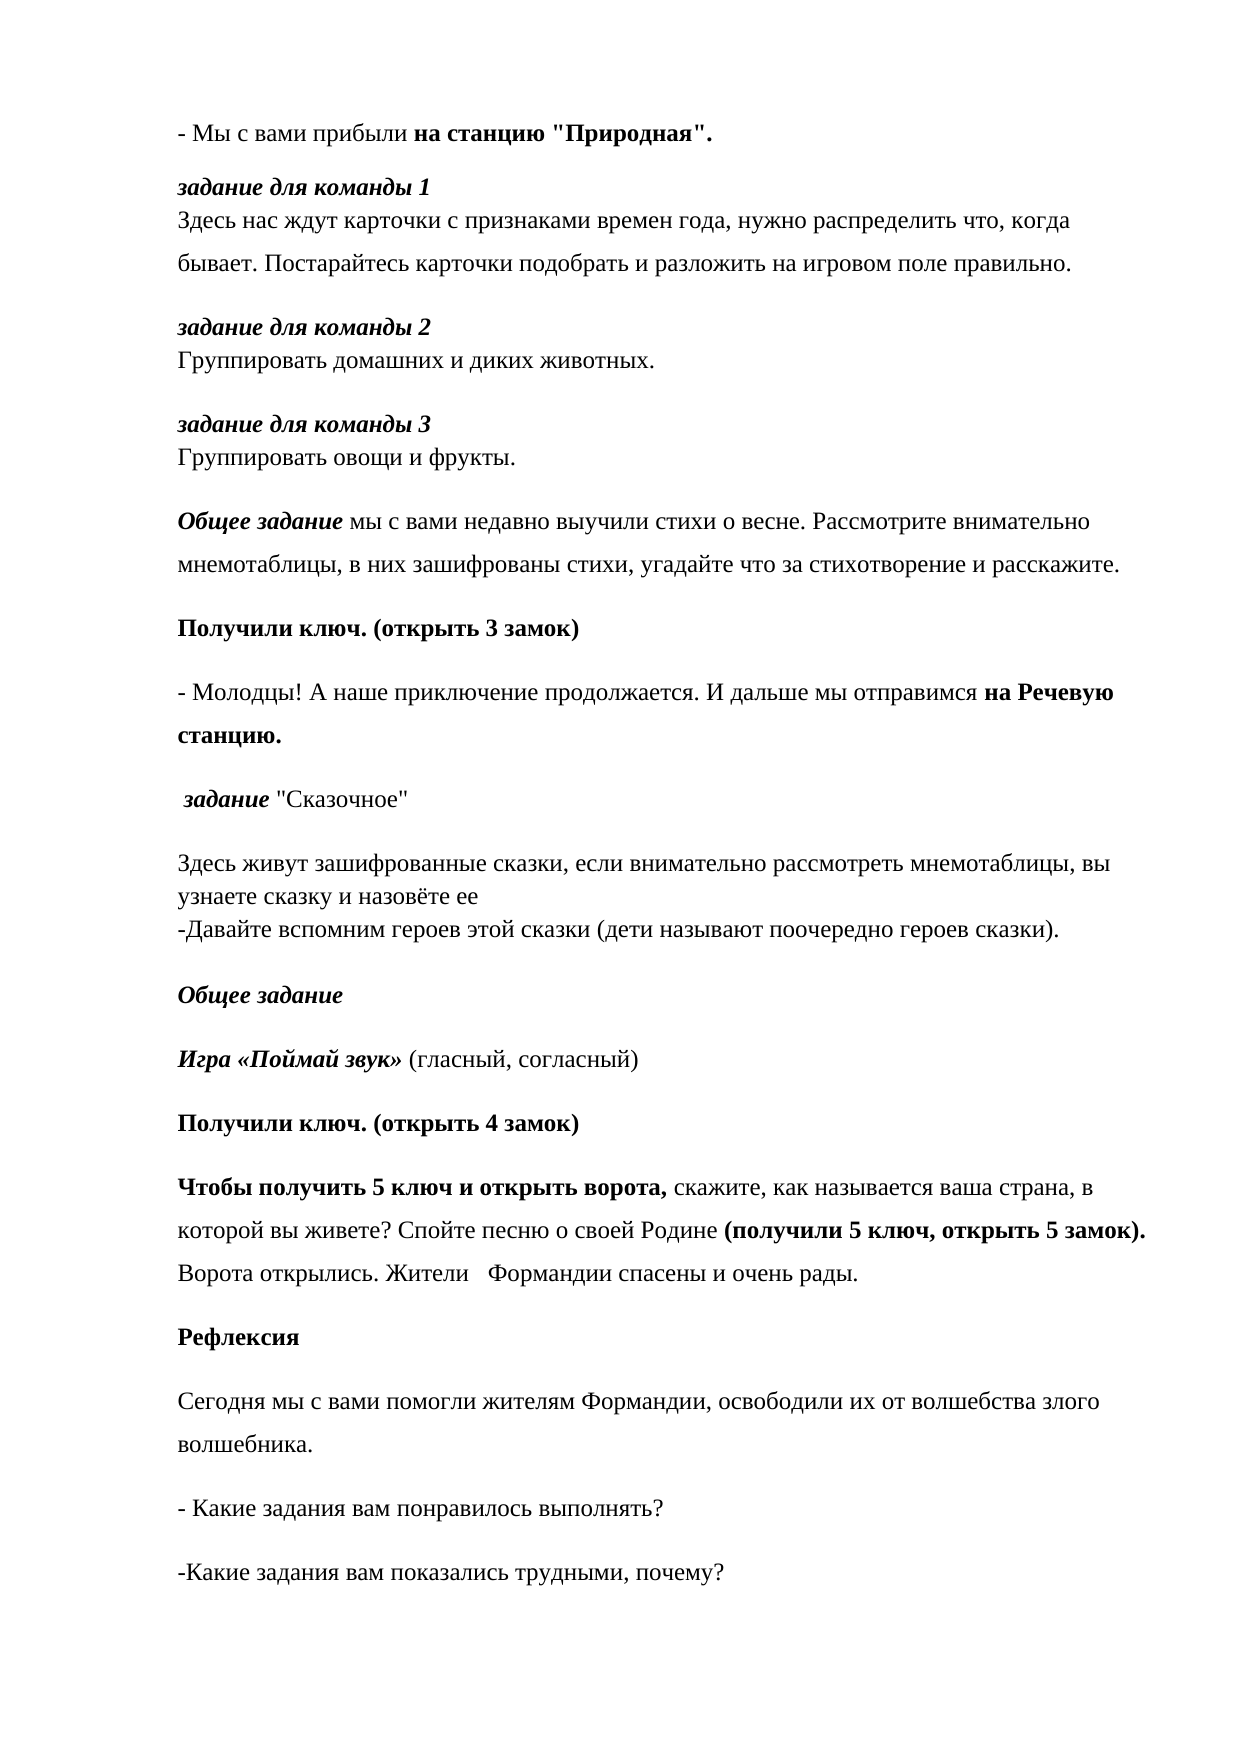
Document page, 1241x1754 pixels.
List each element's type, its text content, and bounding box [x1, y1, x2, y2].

text Сегодня мы с вами помогли жителям Формандии, освободили их от волшебства злого волшебника. [177, 1386, 1152, 1458]
text Игра «Поймай звук» (гласный, согласный) [177, 1044, 1152, 1073]
text -Давайте вспомним героев этой сказки (дети называют поочередно героев сказки). [177, 914, 1152, 943]
text - Какие задания вам понравилось выполнять? [177, 1493, 1152, 1522]
text - Молодцы! А наше приключение продолжается. И дальше мы отправимся на Речевую станцию. [177, 677, 1152, 749]
text задание "Сказочное" [177, 784, 1152, 813]
text Рефлексия [177, 1322, 1152, 1351]
text Группировать овощи и фрукты. [177, 442, 1152, 471]
text Общее задание [177, 980, 1152, 1009]
text Общее задание мы с вами недавно выучили стихи о весне. Рассмотрите внимательно мнемотаблицы, в них зашифрованы стихи, угадайте что за стихотворение и расскажите. [177, 506, 1152, 578]
text - Мы с вами прибыли на станцию "Природная". [177, 118, 1152, 147]
text Чтобы получить 5 ключ и открыть ворота, скажите, как называется ваша страна, в которой вы живете? Спойте песню о своей Родине (получили 5 ключ, открыть 5 замок). Ворота открылись. Жители Формандии спасены и очень рады. [177, 1172, 1152, 1287]
text Получили ключ. (открыть 3 замок) [177, 613, 1152, 642]
text задание для команды 3 [177, 409, 1152, 438]
text Здесь живут зашифрованные сказки, если внимательно рассмотреть мнемотаблицы, вы узнаете сказку и назовёте ее [177, 848, 1152, 910]
text Здесь нас ждут карточки с признаками времен года, нужно распределить что, когда бывает. Постарайтесь карточки подобрать и разложить на игровом поле правильно. [177, 205, 1152, 277]
text Группировать домашних и диких животных. [177, 345, 1152, 374]
text Получили ключ. (открыть 4 замок) [177, 1108, 1152, 1137]
text задание для команды 1 [177, 172, 1152, 201]
text -Какие задания вам показались трудными, почему? [177, 1557, 1152, 1586]
text задание для команды 2 [177, 312, 1152, 341]
